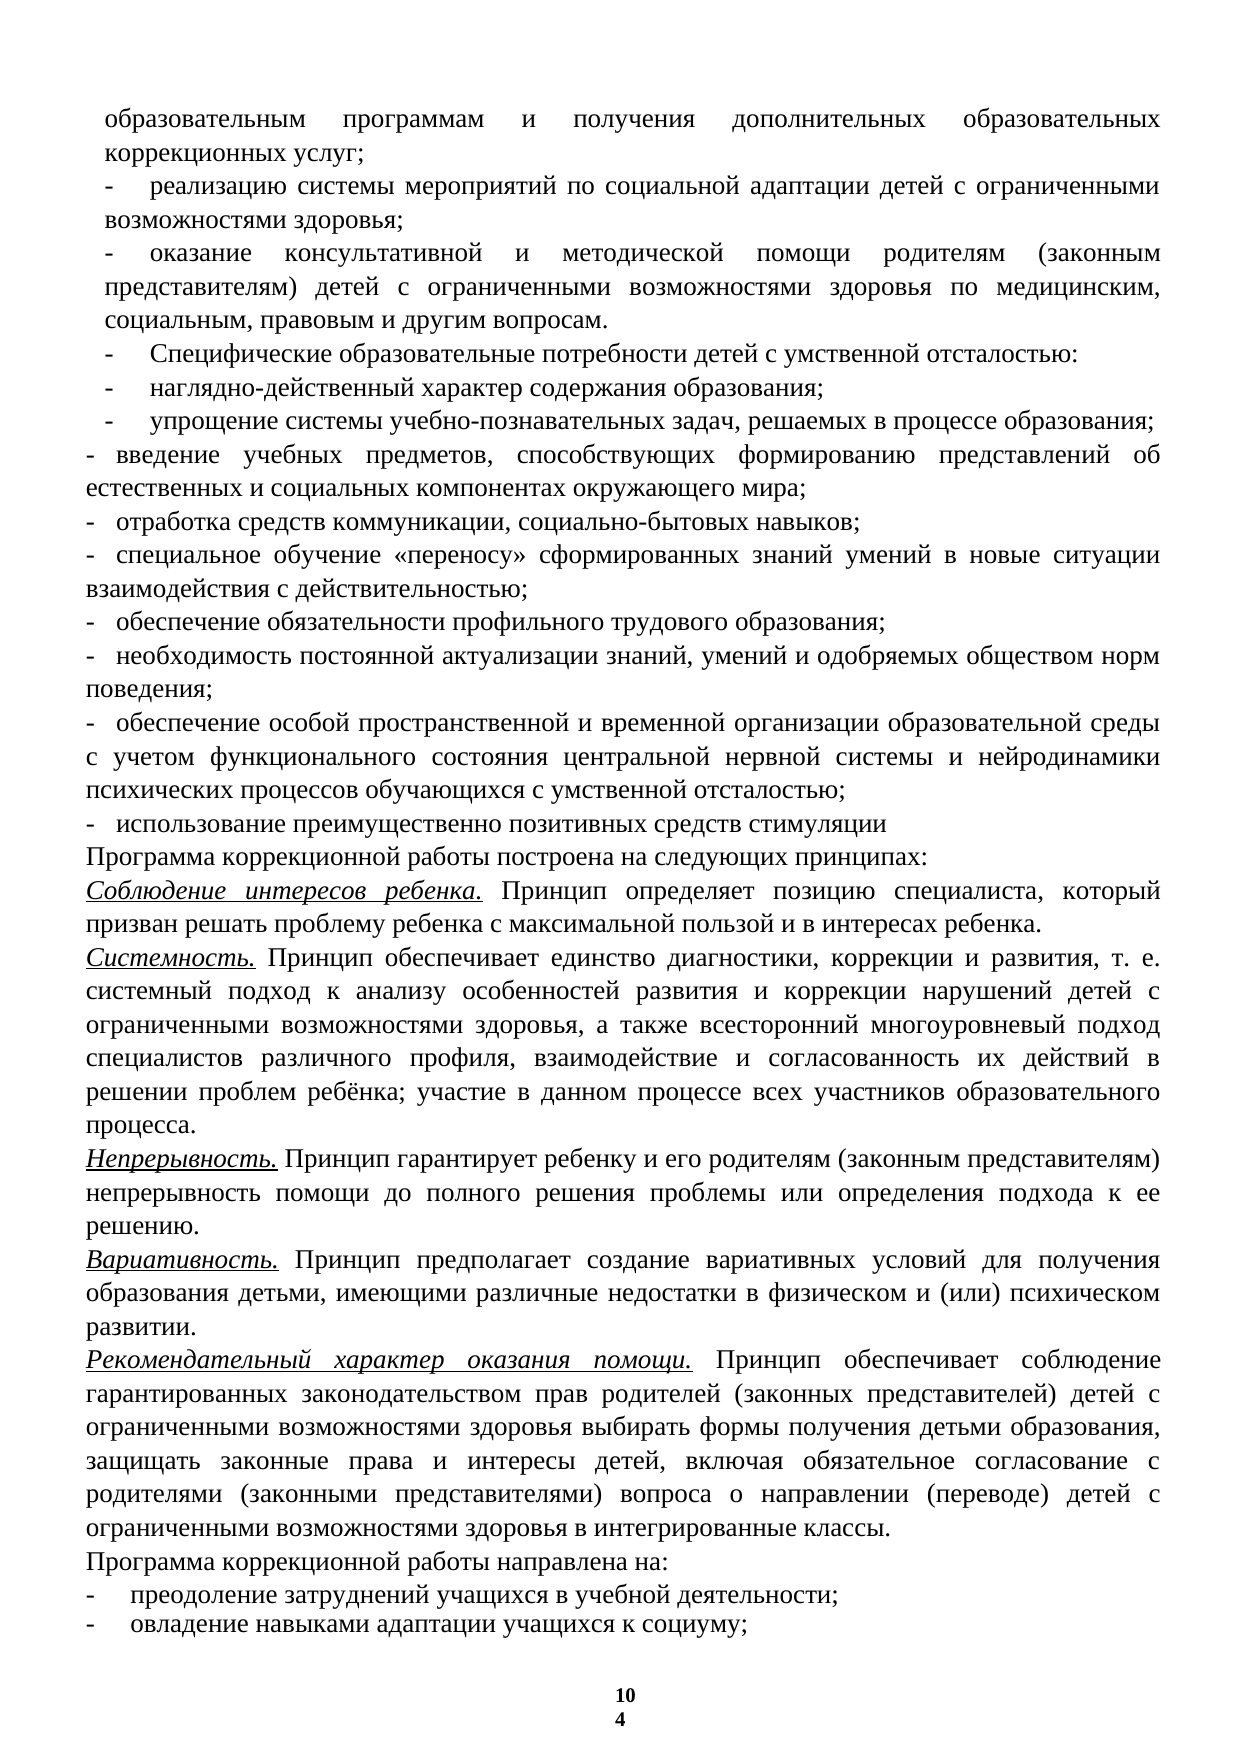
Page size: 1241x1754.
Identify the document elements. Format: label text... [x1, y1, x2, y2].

list необходимость постоянной актуализации знаний, умений и одобряемых обществом норм поведения; [86, 638, 1162, 705]
list реализацию системы мероприятий по социальной адаптации детей с ограниченными возможностями здоровья; [104, 168, 1162, 235]
list использование преимущественно позитивных средств стимуляции Программа коррекционной работы построена на следующих принципах: [86, 805, 1003, 872]
list оказание консультативной и методической помощи родителям (законным представителям) детей с ограниченными возможностями здоровья по медицинским, социальным, правовым и другим вопросам. [104, 235, 1162, 336]
list обеспечение особой пространственной и временной организации образовательной среды с учетом функционального состояния центральной нервной системы и нейродинамики психических процессов обучающихся с умственной отсталостью; [86, 705, 1162, 805]
list обеспечение обязательности профильного трудового образования; [86, 604, 1162, 638]
list преодоление затруднений учащихся в учебной деятельности; [86, 1577, 1162, 1610]
text Соблюдение интересов ребенка. Принцип определяет позицию специалиста, который призван решать проблему ребенка с максимальной пользой и в интересах ребенка. [86, 872, 1162, 939]
text Рекомендательный характер оказания помощи. Принцип обеспечивает соблюдение гарантированных законодательством прав родителей (законных представителей) детей с ограниченными возможностями здоровья выбирать формы получения детьми образования, защищать законные права и интересы детей, включая обязательное согласование с родителями (законными представителями) вопроса о направлении (переводе) детей с ограниченными возможностями здоровья в интегрированные классы. [86, 1342, 1162, 1543]
text Программа коррекционной работы направлена на: [86, 1543, 1162, 1577]
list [104, 101, 1162, 168]
list введение учебных предметов, способствующих формированию представлений об естественных и социальных компонентах окружающего мира; [86, 436, 1162, 503]
list Специфические образовательные потребности детей с умственной отсталостью: [104, 336, 1162, 369]
list отработка средств коммуникации, социально-бытовых навыков; [86, 503, 1162, 537]
list упрощение системы учебно-познавательных задач, решаемых в процессе образования; [104, 403, 1162, 436]
text Непрерывность. Принцип гарантирует ребенку и его родителям (законным представителям) непрерывность помощи до полного решения проблемы или определения подхода к ее решению. [86, 1141, 1162, 1241]
list овладение навыками адаптации учащихся к социуму; [86, 1610, 1162, 1637]
list наглядно-действенный характер содержания образования; [104, 369, 1162, 403]
text Вариативность. Принцип предполагает создание вариативных условий для получения образования детьми, имеющими различные недостатки в физическом и (или) психическом развитии. [86, 1241, 1162, 1342]
text Системность. Принцип обеспечивает единство диагностики, коррекции и развития, т. е. системный подход к анализу особенностей развития и коррекции нарушений детей с ограниченными возможностями здоровья, а также всесторонний многоуровневый подход специалистов различного профиля, взаимодействие и согласованность их действий в решении проблем ребёнка; участие в данном процессе всех участников образовательного процесса. [86, 939, 1162, 1141]
list специальное обучение «переносу» сформированных знаний умений в новые ситуации взаимодействия с действительностью; [86, 537, 1162, 604]
